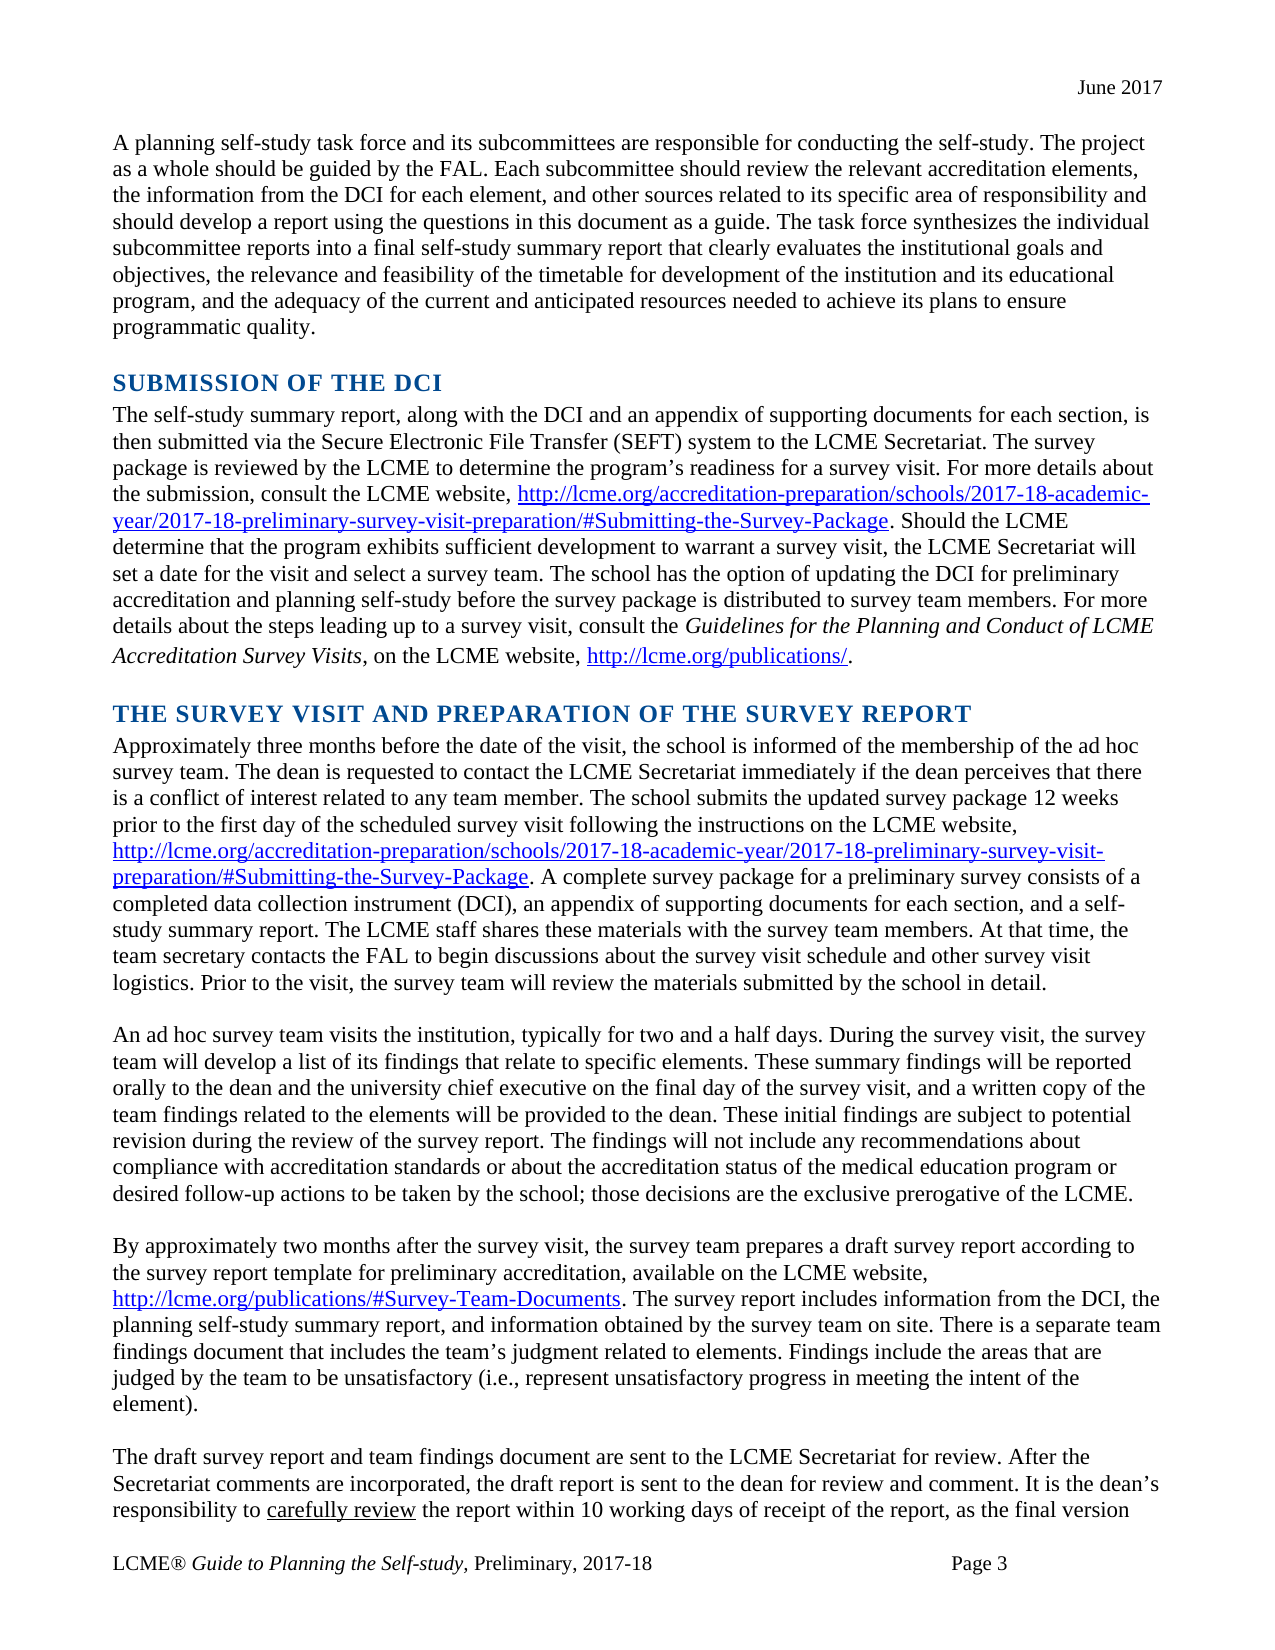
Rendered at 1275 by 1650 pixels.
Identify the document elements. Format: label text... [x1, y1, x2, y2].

subtitle SUBMISSION OF THE DCI [112, 368, 1151, 397]
text An ad hoc survey team visits the institution, typically for two and a half days. During the survey visit, the survey team will develop a list of its findings that relate to specific elements. These summary findings will be reported orally to the dean and the university chief executive on the final day of the survey visit, and a written copy of the team findings related to the elements will be provided to the dean. These initial findings are subject to potential revision during the review of the survey report. The findings will not include any recommendations about compliance with accreditation standards or about the accreditation status of the medical education program or desired follow-up actions to be taken by the school; those decisions are the exclusive prerogative of the LCME. [112, 1022, 1162, 1206]
text A planning self-study task force and its subcommittees are responsible for conducting the self-study. The project as a whole should be guided by the FAL. Each subcommittee should review the relevant accreditation elements, the information from the DCI for each element, and other sources related to its specific area of responsibility and should develop a report using the questions in this document as a guide. The task force synthesizes the individual subcommittee reports into a final self-study summary report that clearly evaluates the institutional goals and objectives, the relevance and feasibility of the timetable for development of the institution and its educational program, and the adequacy of the current and anticipated resources needed to achieve its plans to ensure programmatic quality. [112, 129, 1162, 340]
text The self-study summary report, along with the DCI and an appendix of supporting documents for each section, is then submitted via the Secure Electronic File Transfer (SEFT) system to the LCME Secretariat. The survey package is reviewed by the LCME to determine the program’s readiness for a survey visit. For more details about the submission, consult the LCME website, http://lcme.org/accreditation-preparation/schools/2017-18-academic-year/2017-18-preliminary-survey-visit-preparation/#Submitting-the-Survey-Package. Should the LCME determine that the program exhibits sufficient development to warrant a survey visit, the LCME Secretariat will set a date for the visit and select a survey team. The school has the option of updating the DCI for preliminary accreditation and planning self-study before the survey package is distributed to survey team members. For more details about the steps leading up to a survey visit, consult the Guidelines for the Planning and Conduct of LCME Accreditation Survey Visits, on the LCME website, http://lcme.org/publications/. [112, 401, 1162, 670]
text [112, 1443, 1162, 1522]
text Approximately three months before the date of the visit, the school is informed of the membership of the ad hoc survey team. The dean is requested to contact the LCME Secretariat immediately if the dean perceives that there is a conflict of interest related to any team member. The school submits the updated survey package 12 weeks prior to the first day of the scheduled survey visit following the instructions on the LCME website, http://lcme.org/accreditation-preparation/schools/2017-18-academic-year/2017-18-preliminary-survey-visit-preparation/#Submitting-the-Survey-Package. A complete survey package for a preliminary survey consists of a completed data collection instrument (DCI), an appendix of supporting documents for each section, and a self-study summary report. The LCME staff shares these materials with the survey team members. At that time, the team secretary contacts the FAL to begin discussions about the survey visit schedule and other survey visit logistics. Prior to the visit, the survey team will review the materials submitted by the school in detail. [112, 732, 1162, 995]
text By approximately two months after the survey visit, the survey team prepares a draft survey report according to the survey report template for preliminary accreditation, available on the LCME website, http://lcme.org/publications/#Survey-Team-Documents. The survey report includes information from the DCI, the planning self-study summary report, and information obtained by the survey team on site. There is a separate team findings document that includes the team’s judgment related to elements. Findings include the areas that are judged by the team to be unsatisfactory (i.e., represent unsatisfactory progress in meeting the intent of the element). [112, 1232, 1162, 1417]
subtitle The survey visit and preparation of the survey report [112, 699, 1151, 727]
